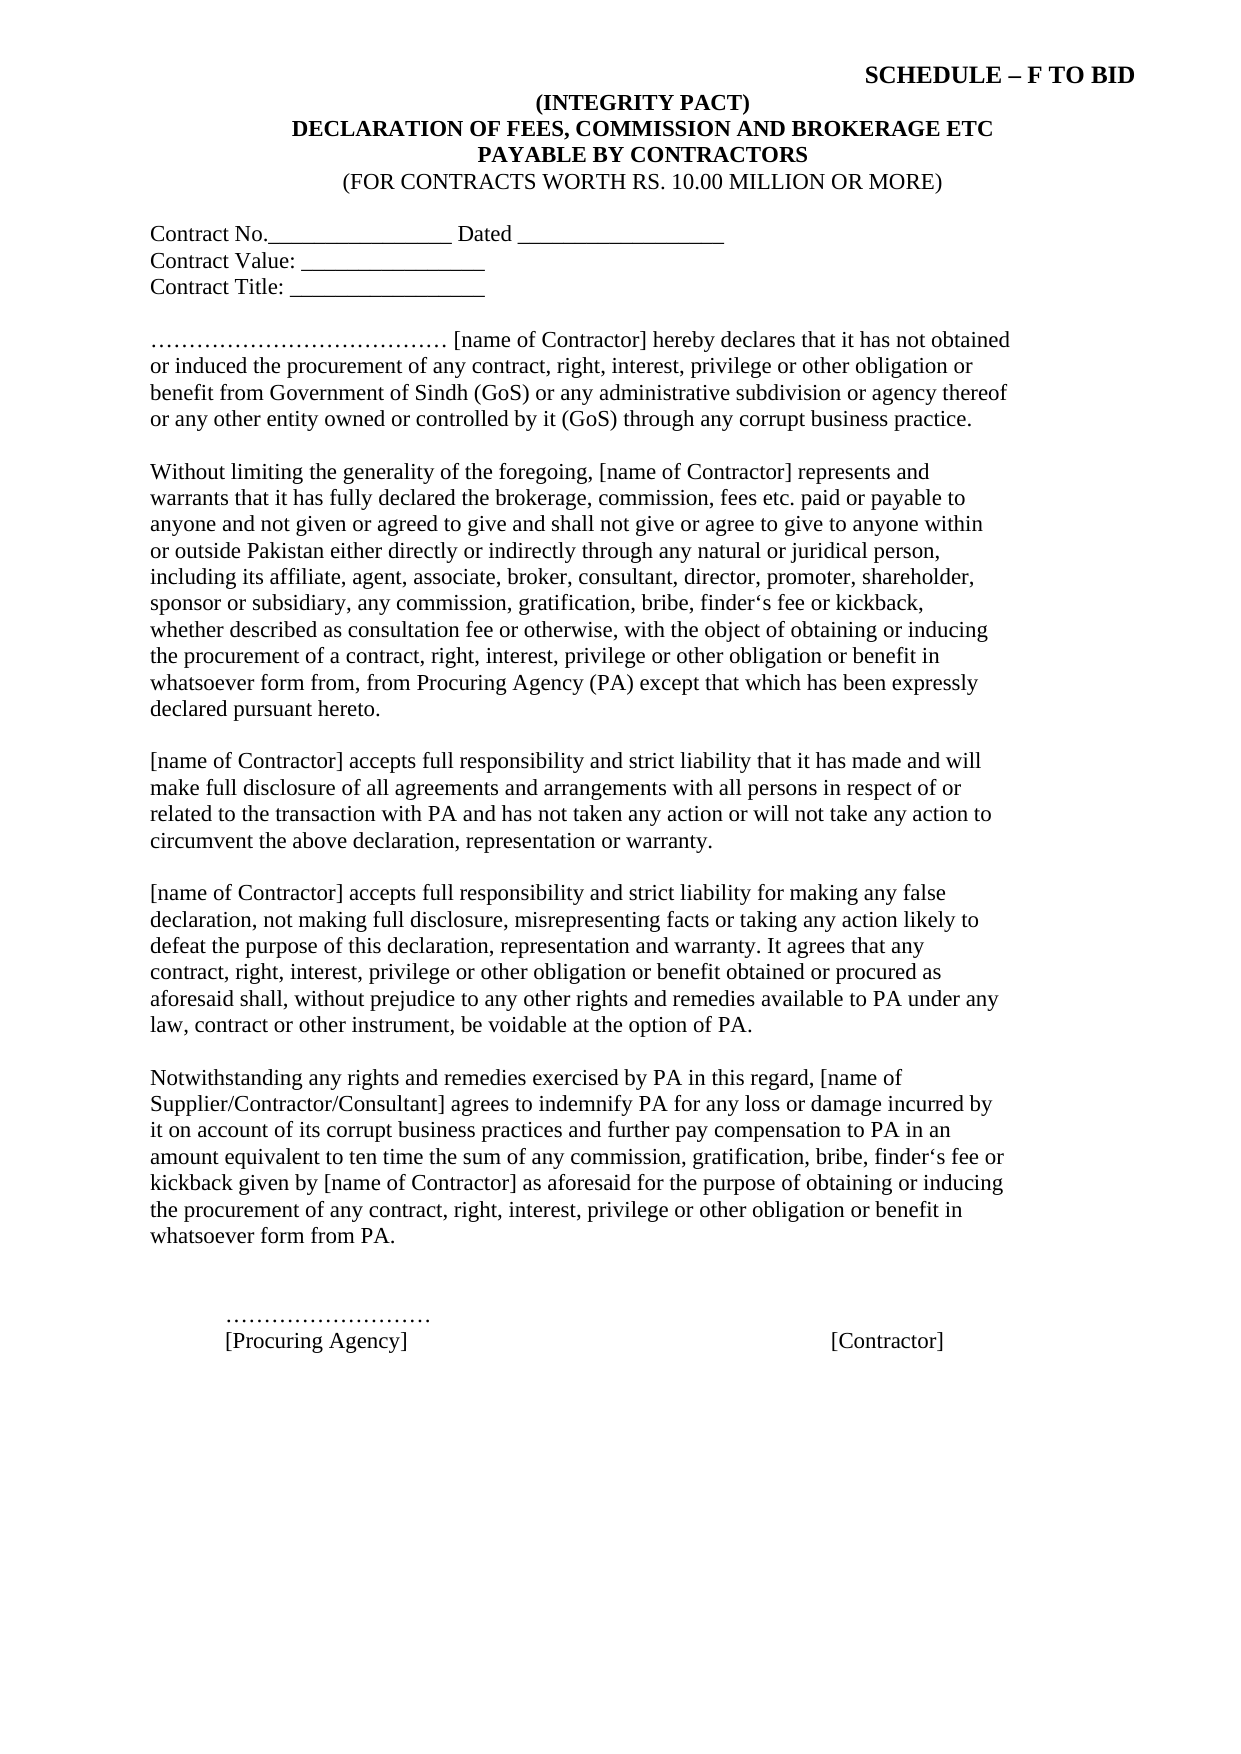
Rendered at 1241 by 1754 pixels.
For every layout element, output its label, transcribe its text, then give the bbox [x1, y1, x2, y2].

text Contract Value: ________________ [150, 247, 1135, 273]
text warrants that it has fully declared the brokerage, commission, fees etc. paid or payable to [150, 484, 1135, 510]
text or induced the procurement of any contract, right, interest, privilege or other obligation or [150, 352, 1135, 379]
text ………………………………… [name of Contractor] hereby declares that it has not obtained [150, 326, 1135, 352]
text Contract No.________________ Dated __________________ [150, 221, 1135, 247]
text benefit from Government of Sindh (GoS) or any administrative subdivision or agency thereof [150, 379, 1135, 405]
text defeat the purpose of this declaration, representation and warranty. It agrees that any [150, 932, 1135, 958]
text kickback given by [name of Contractor] as aforesaid for the purpose of obtaining or inducing [150, 1169, 1135, 1196]
text law, contract or other instrument, be voidable at the option of PA. [150, 1011, 1135, 1037]
text DECLARATION OF FEES, COMMISSION AND BROKERAGE ETC [150, 115, 1135, 141]
text declaration, not making full disclosure, misrepresenting facts or taking any action likely to [150, 906, 1135, 932]
text [name of Contractor] accepts full responsibility and strict liability that it has made and will [150, 748, 1135, 774]
text (FOR CONTRACTS WORTH RS. 10.00 MILLION OR MORE) [150, 168, 1135, 194]
text the procurement of any contract, right, interest, privilege or other obligation or benefit in [150, 1196, 1135, 1222]
text Notwithstanding any rights and remedies exercised by PA in this regard, [name of [150, 1064, 1135, 1090]
text whatsoever form from, from Procuring Agency (PA) except that which has been expressly [150, 668, 1135, 695]
text including its affiliate, agent, associate, broker, consultant, director, promoter, shareholder, [150, 563, 1135, 589]
text it on account of its corrupt business practices and further pay compensation to PA in an [150, 1117, 1135, 1143]
text contract, right, interest, privilege or other obligation or benefit obtained or procured as [150, 958, 1135, 985]
text related to the transaction with PA and has not taken any action or will not take any action to [150, 800, 1135, 827]
text circumvent the above declaration, representation or warranty. [150, 827, 1135, 853]
text whatsoever form from PA. [150, 1222, 1135, 1248]
text PAYABLE BY CONTRACTORS [150, 141, 1135, 168]
text whether described as consultation fee or otherwise, with the object of obtaining or inducing [150, 616, 1135, 642]
text [Procuring Agency] [Contractor] [150, 1327, 1135, 1354]
text amount equivalent to ten time the sum of any commission, gratification, bribe, finder‘s fee or [150, 1143, 1135, 1169]
text anyone and not given or agreed to give and shall not give or agree to give to anyone within [150, 510, 1135, 537]
text [name of Contractor] accepts full responsibility and strict liability for making any false [150, 879, 1135, 906]
text sponsor or subsidiary, any commission, gratification, bribe, finder‘s fee or kickback, [150, 589, 1135, 616]
text Without limiting the generality of the foregoing, [name of Contractor] represents and [150, 458, 1135, 484]
text ……………………… [150, 1301, 1135, 1327]
text Supplier/Contractor/Consultant] agrees to indemnify PA for any loss or damage incurred by [150, 1090, 1135, 1117]
text Contract Title: _________________ [150, 273, 1135, 299]
text aforesaid shall, without prejudice to any other rights and remedies available to PA under any [150, 985, 1135, 1011]
text SCHEDULE – F TO BID [150, 60, 1135, 89]
text declared pursuant hereto. [150, 695, 1135, 721]
text make full disclosure of all agreements and arrangements with all persons in respect of or [150, 774, 1135, 800]
text the procurement of a contract, right, interest, privilege or other obligation or benefit in [150, 642, 1135, 668]
text or any other entity owned or controlled by it (GoS) through any corrupt business practice. [150, 405, 1135, 431]
text or outside Pakistan either directly or indirectly through any natural or juridical person, [150, 537, 1135, 563]
text (INTEGRITY PACT) [150, 89, 1135, 115]
